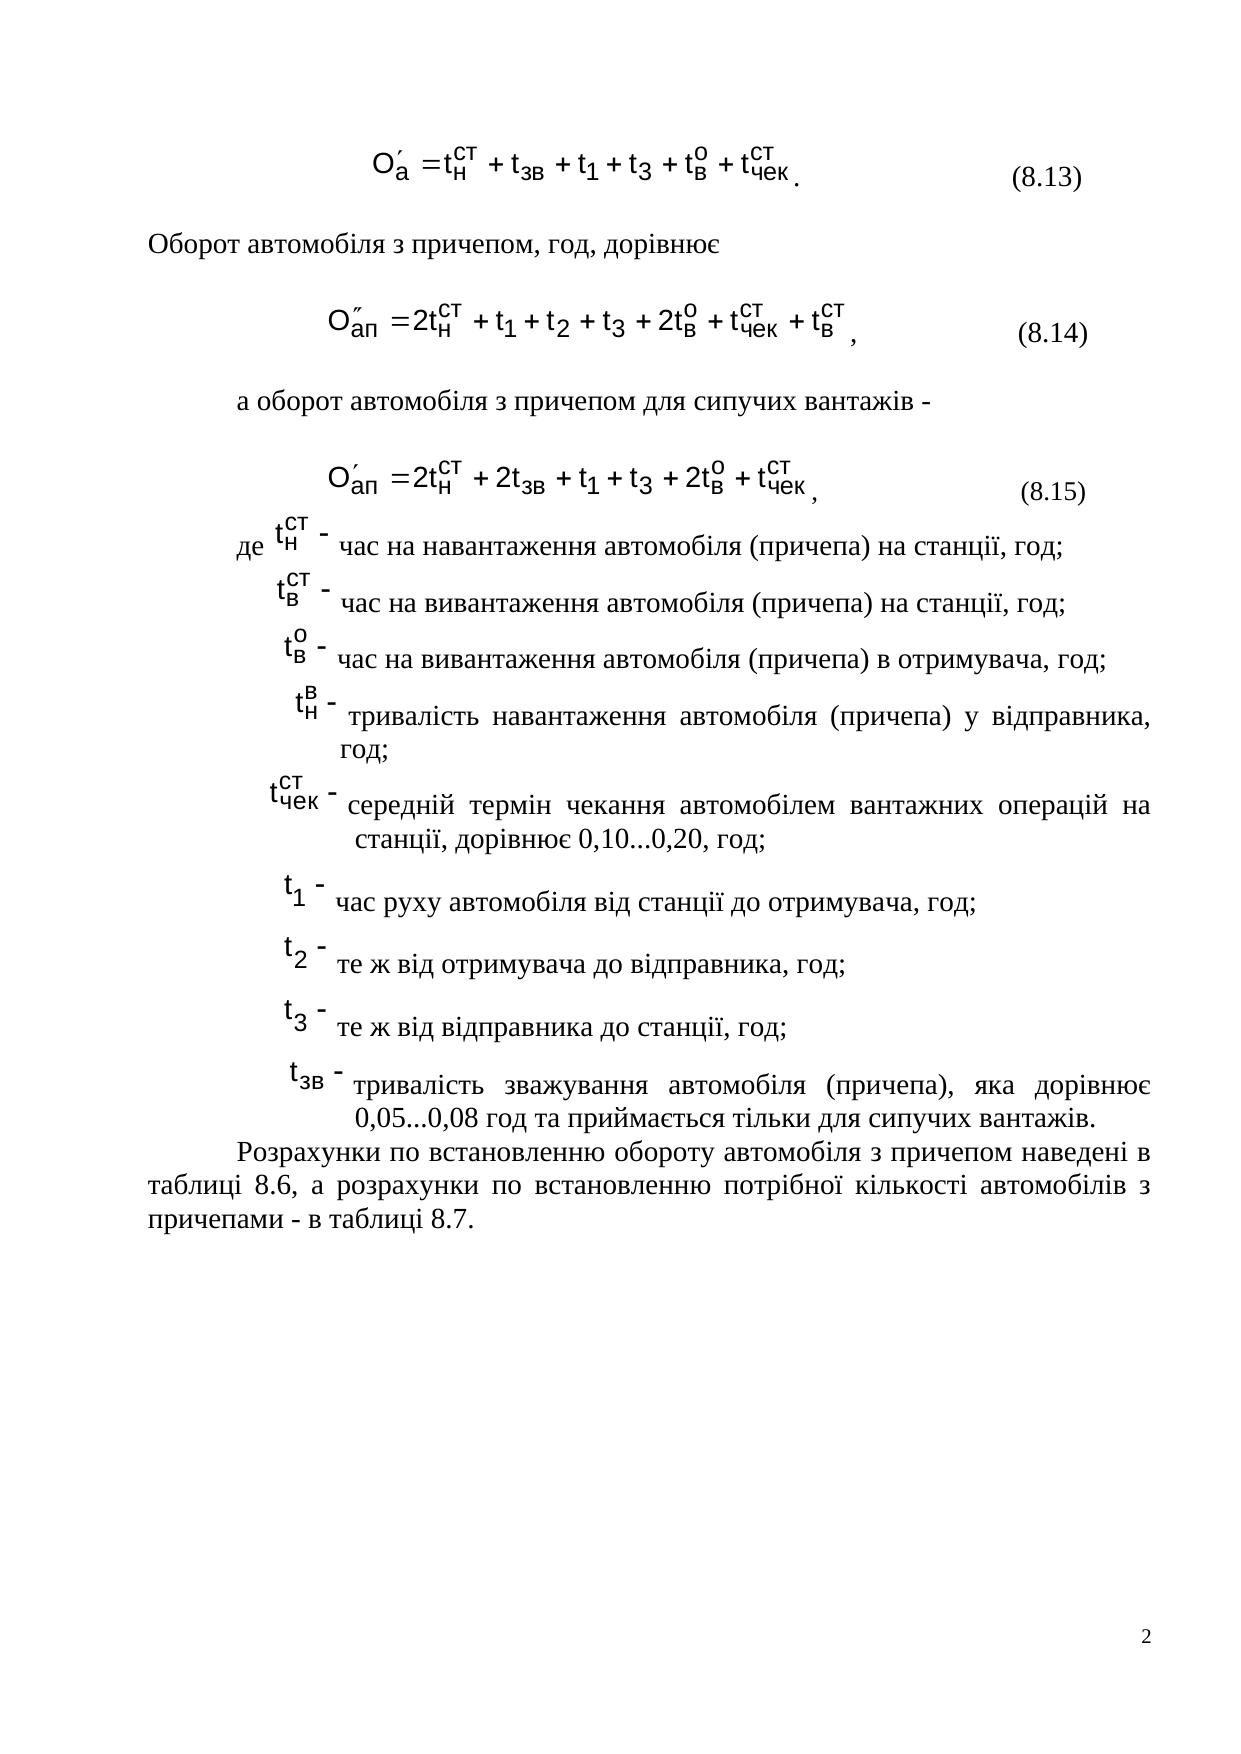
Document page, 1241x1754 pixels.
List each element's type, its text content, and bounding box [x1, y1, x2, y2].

text середній термін чекання автомобілем вантажних операцій на станції, дорівнює 0,10...0,20, год; [266, 765, 1152, 854]
text тривалість зважування автомобіля (причепа), яка дорівнює 0,05...0,08 год та приймається тільки для сипучих вантажів. [266, 1042, 1152, 1134]
text те ж від відправника до станції, год; [266, 980, 1152, 1042]
text Розрахунки по встановленню обороту автомобіля з причепом наведені в таблиці 8.6, а розрахунки по встановленню потрібної кількості автомобілів з причепами - в таблиці 8.7. [148, 1134, 1152, 1234]
text а оборот автомобіля з причепом для сипучих вантажів - [148, 383, 1152, 416]
text Оборот автомобіля з причепом, год, дорівнює [148, 226, 1152, 259]
text , (8.15) [148, 450, 1152, 506]
text час на вивантаження автомобіля (причепа) на станції, год; [148, 562, 1152, 618]
text . (8.13) [148, 136, 1152, 192]
text де час на навантаження автомобіля (причепа) на станції, год; [148, 506, 1152, 562]
text те ж від отримувача до відправника, год; [266, 917, 1152, 980]
text час на вивантаження автомобіля (причепа) в отримувача, год; [266, 618, 1152, 675]
text час руху автомобіля від станції до отримувача, год; [266, 854, 1152, 917]
text , (8.14) [148, 293, 1152, 349]
text тривалість навантаження автомобіля (причепа) у відправника, год; [266, 675, 1152, 765]
